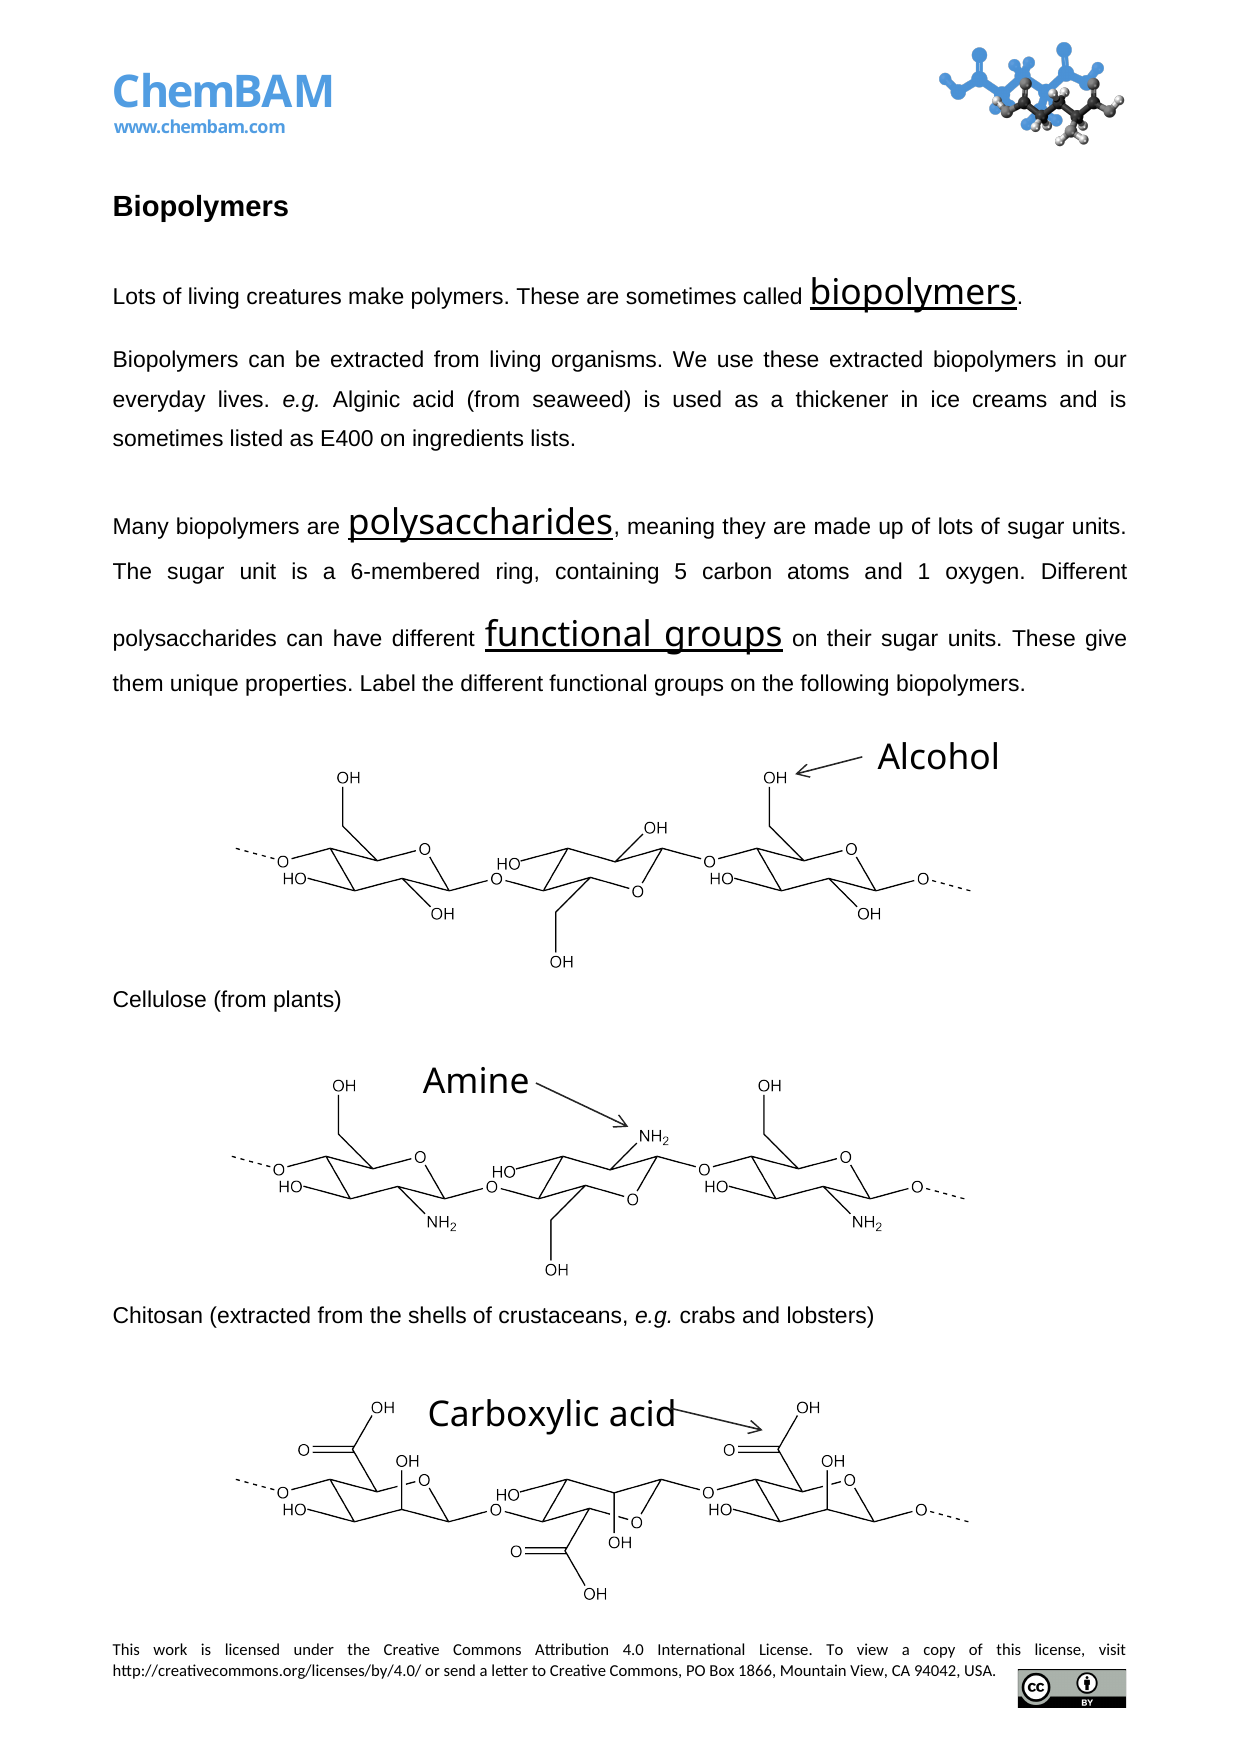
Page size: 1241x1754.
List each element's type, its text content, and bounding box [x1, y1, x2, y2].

picture [1017, 1669, 1127, 1708]
text Cellulose (from plants) [112, 986, 1128, 1012]
text Biopolymers can be extracted from living organisms. We use these extracted biopolymers in our everyday lives. e.g. Alginic acid (from seaweed) is used as a thickener in ice creams and is sometimes listed as E400 on ingredients lists. [112, 346, 1128, 451]
text Chitosan (extracted from the shells of crustaceans, e.g. crabs and lobsters) [112, 1302, 1128, 1328]
picture [802, 766, 819, 771]
picture [932, 35, 1128, 150]
text Many biopolymers are polysaccharides, meaning they are made up of lots of sugar units. The sugar unit is a 6-membered ring, containing 5 carbon atoms and 1 oxygen. Different polysaccharides can have different functional groups on their sugar units. These give them unique properties. Label the different functional groups on the following biopolymers. [112, 497, 1128, 696]
picture [228, 1074, 968, 1279]
text Biopolymers [112, 188, 1128, 222]
picture [232, 766, 974, 971]
text Lots of living creatures make polymers. These are sometimes called biopolymers. [112, 267, 1128, 315]
picture [232, 1396, 972, 1603]
